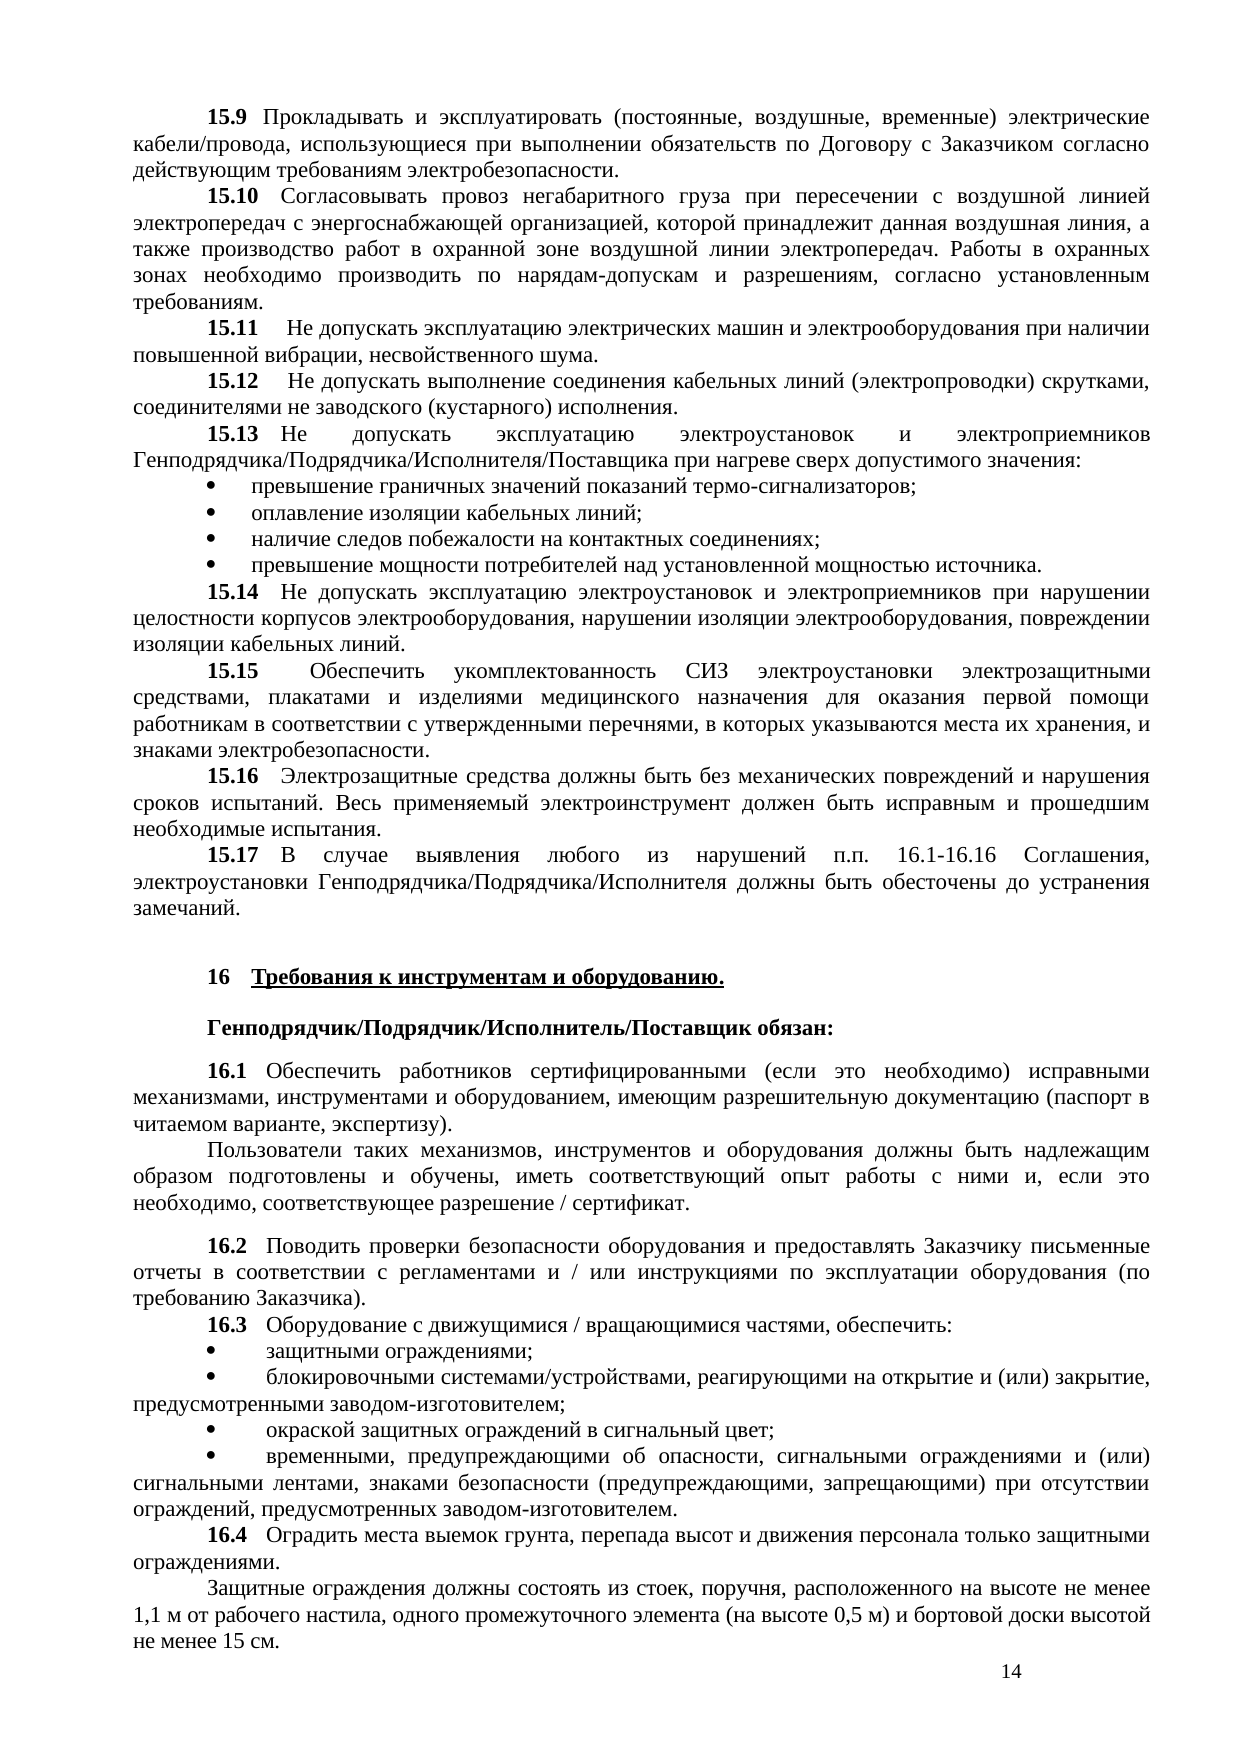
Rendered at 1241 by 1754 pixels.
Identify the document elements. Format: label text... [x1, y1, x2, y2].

text Генподрядчик/Подрядчик/Исполнитель/Поставщик обязан: [133, 1014, 1152, 1040]
list окраской защитных ограждений в сигнальный цвет; [133, 1416, 1152, 1442]
list временными, предупреждающими об опасности, сигнальными ограждениями и (или) сигнальными лентами, знаками безопасности (предупреждающими, запрещающими) при отсутствии ограждений, предусмотренных заводом-изготовителем. [133, 1442, 1152, 1522]
list превышение граничных значений показаний термо-сигнализаторов; [133, 472, 1152, 499]
text Пользователи таких механизмов, инструментов и оборудования должны быть надлежащим образом подготовлены и обучены, иметь соответствующий опыт работы с ними и, если это необходимо, соответствующее разрешение / сертификат. [133, 1136, 1152, 1215]
list Согласовывать провоз негабаритного груза при пересечении с воздушной линией электропередач с энергоснабжающей организацией, которой принадлежит данная воздушная линия, а также производство работ в охранной зоне воздушной линии электропередач. Работы в охранных зонах необходимо производить по нарядам-допускам и разрешениям, согласно установленным требованиям. [133, 182, 1152, 314]
list Поводить проверки безопасности оборудования и предоставлять Заказчику письменные отчеты в соответствии с регламентами и / или инструкциями по эксплуатации оборудования (по требованию Заказчика). [133, 1232, 1152, 1311]
list Не допускать эксплуатацию электрических машин и электрооборудования при наличии повышенной вибрации, несвойственного шума. [133, 314, 1152, 367]
list Электрозащитные средства должны быть без механических повреждений и нарушения сроков испытаний. Весь применяемый электроинструмент должен быть исправным и прошедшим необходимые испытания. [133, 762, 1152, 841]
text Защитные ограждения должны состоять из стоек, поручня, расположенного на высоте не менее 1,1 м от рабочего настила, одного промежуточного элемента (на высоте 0,5 м) и бортовой доски высотой не менее 15 см. [133, 1574, 1152, 1653]
list блокировочными системами/устройствами, реагирующими на открытие и (или) закрытие, предусмотренными заводом-изготовителем; [133, 1363, 1152, 1416]
list Требования к инструментам и оборудованию. [133, 963, 1152, 990]
list Обеспечить работников сертифицированными (если это необходимо) исправными механизмами, инструментами и оборудованием, имеющим разрешительную документацию (паспорт в читаемом варианте, экспертизу). [133, 1057, 1152, 1136]
list Обеспечить укомплектованность СИЗ электроустановки электрозащитными средствами, плакатами и изделиями медицинского назначения для оказания первой помощи работникам в соответствии с утвержденными перечнями, в которых указываются места их хранения, и знаками электробезопасности. [133, 657, 1152, 762]
list Оборудование с движущимися / вращающимися частями, обеспечить: [133, 1311, 1152, 1337]
list наличие следов побежалости на контактных соединениях; [133, 525, 1152, 551]
list Не допускать эксплуатацию электроустановок и электроприемников при нарушении целостности корпусов электрооборудования, нарушении изоляции электрооборудования, повреждении изоляции кабельных линий. [133, 578, 1152, 657]
list В случае выявления любого из нарушений п.п. 16.1-16.16 Соглашения, электроустановки Генподрядчика/Подрядчика/Исполнителя должны быть обесточены до устранения замечаний. [133, 841, 1152, 920]
list Не допускать эксплуатацию электроустановок и электроприемников Генподрядчика/Подрядчика/Исполнителя/Поставщика при нагреве сверх допустимого значения: [133, 420, 1152, 472]
list Оградить места выемок грунта, перепада высот и движения персонала только защитными ограждениями. [133, 1522, 1152, 1574]
list превышение мощности потребителей над установленной мощностью источника. [133, 551, 1152, 578]
list оплавление изоляции кабельных линий; [133, 499, 1152, 525]
list защитными ограждениями; [133, 1337, 1152, 1363]
list Прокладывать и эксплуатировать (постоянные, воздушные, временные) электрические кабели/провода, использующиеся при выполнении обязательств по Договору с Заказчиком согласно действующим требованиям электробезопасности. [133, 103, 1152, 182]
list Не допускать выполнение соединения кабельных линий (электропроводки) скрутками, соединителями не заводского (кустарного) исполнения. [133, 367, 1152, 420]
